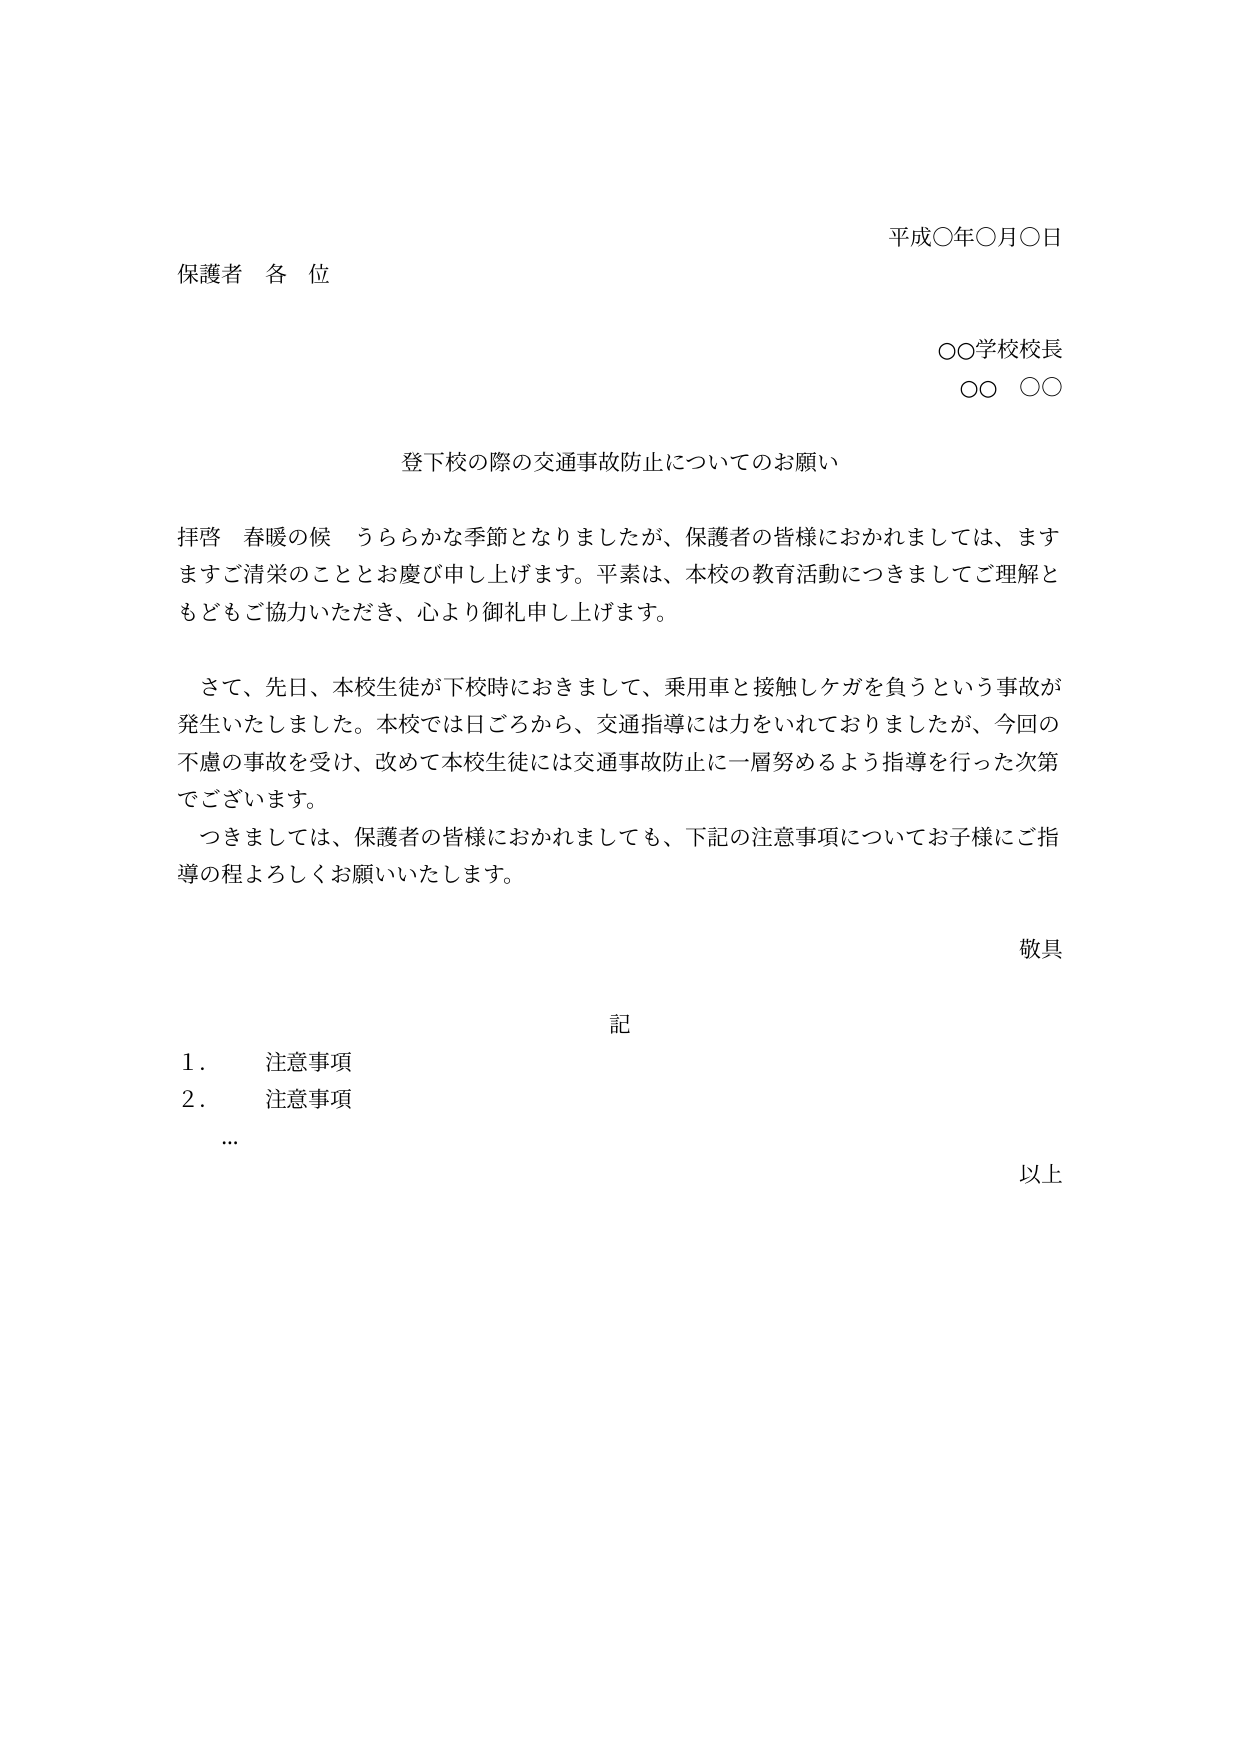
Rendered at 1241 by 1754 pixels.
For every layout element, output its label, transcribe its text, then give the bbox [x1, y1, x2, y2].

text 以上 [177, 1154, 1063, 1192]
text ○○ ○○ [177, 367, 1063, 404]
subtitle 記 [177, 1004, 1063, 1042]
text 敬具 [177, 929, 1063, 967]
text 拝啓 春暖の候 うららかな季節となりましたが、保護者の皆様におかれましては、ますますご清栄のこととお慶び申し上げます。平素は、本校の教育活動につきましてご理解ともどもご協力いただき、心より御礼申し上げます。 [177, 517, 1063, 629]
text 平成○年○月○日 [177, 217, 1063, 254]
list 注意事項 [177, 1079, 1063, 1117]
text さて、先日、本校生徒が下校時におきまして、乗用車と接触しケガを負うという事故が発生いたしました。本校では日ごろから、交通指導には力をいれておりましたが、今回の不慮の事故を受け、改めて本校生徒には交通事故防止に一層努めるよう指導を行った次第でございます。 [177, 667, 1063, 817]
list … [221, 1117, 1063, 1154]
list 注意事項 [177, 1042, 1063, 1079]
text ○○学校校長 [177, 329, 1063, 367]
text 登下校の際の交通事故防止についてのお願い [177, 442, 1063, 479]
text 保護者 各 位 [177, 254, 1063, 292]
text つきましては、保護者の皆様におかれましても、下記の注意事項についてお子様にご指導の程よろしくお願いいたします。 [177, 817, 1063, 892]
